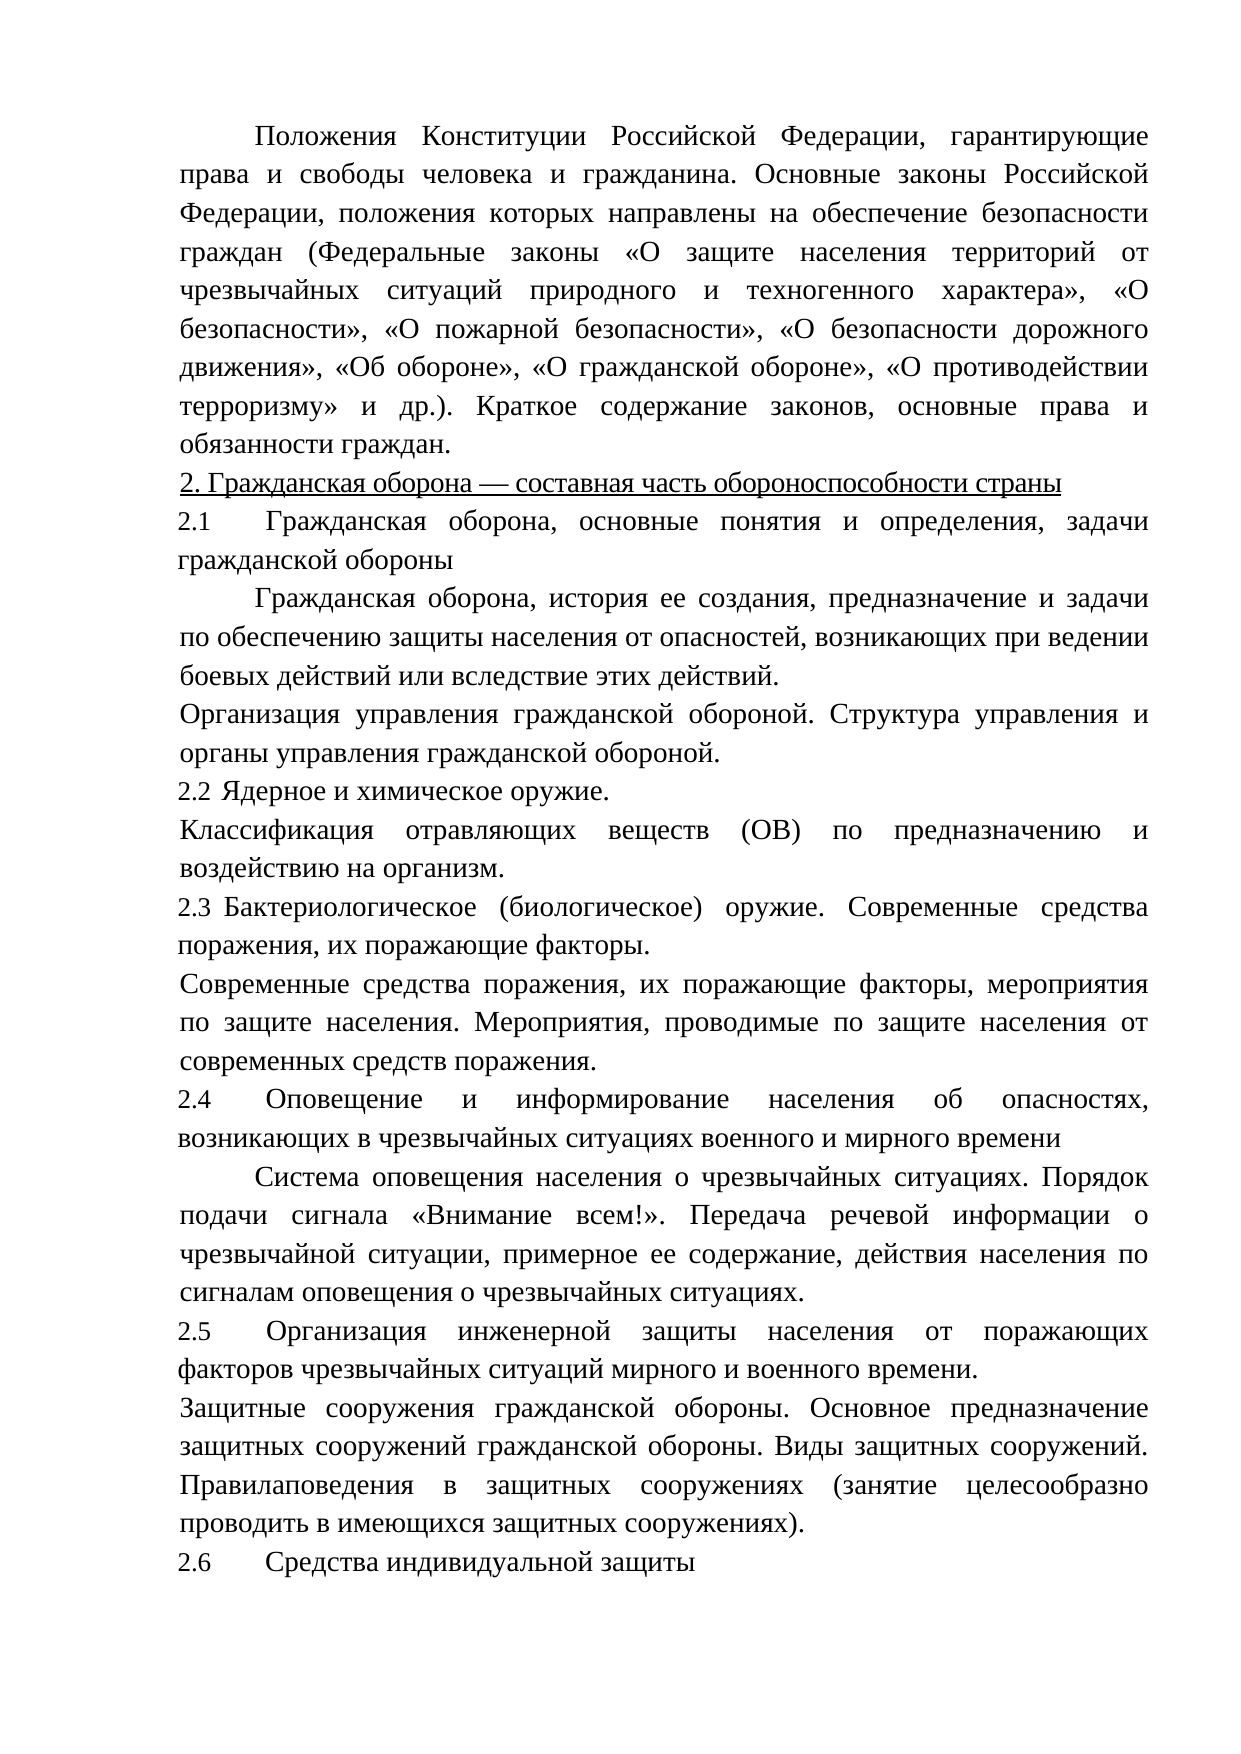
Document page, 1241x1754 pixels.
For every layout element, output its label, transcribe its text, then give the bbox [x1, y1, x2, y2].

text Организация управления гражданской обороной. Структура управления и органы управления гражданской обороной. [179, 696, 1149, 768]
list Организация инженерной защиты населения от поражающих факторов чрезвычайных ситуаций мирного и военного времени. [177, 1313, 1149, 1385]
text Современные средства поражения, их поражающие факторы, мероприятия по защите населения. Мероприятия, проводимые по защите населения от современных средств поражения. [179, 966, 1149, 1077]
text 2. Гражданская оборона — составная часть обороноспособности страны [179, 465, 1149, 498]
list Гражданская оборона, основные понятия и определения, задачи гражданской обороны [177, 503, 1149, 576]
list Оповещение и информирование населения об опасностях, возникающих в чрезвычайных ситуациях военного и мирного времени [177, 1082, 1149, 1154]
list Ядерное и химическое оружие. [177, 773, 1152, 807]
text Положения Конституции Российской Федерации, гарантирующие права и свободы человека и гражданина. Основные законы Российской Федерации, положения которых направлены на обеспечение безопасности граждан (Федеральные законы «О защите населения территорий от чрезвычайных ситуаций природного и техногенного характера», «О безопасности», «О пожарной безопасности», «О безопасности дорожного движения», «Об обороне», «О гражданской обороне», «О противодействии терроризму» и др.). Краткое содержание законов, основные права и обязанности граждан. [179, 118, 1149, 460]
text Система оповещения населения о чрезвычайных ситуациях. Порядок подачи сигнала «Внимание всем!». Передача речевой информации о чрезвычайной ситуации, примерное ее содержание, действия населения по сигналам оповещения о чрезвычайных ситуациях. [179, 1159, 1149, 1308]
text Гражданская оборона, история ее создания, предназначение и задачи по обеспечению защиты населения от опасностей, возникающих при ведении боевых действий или вследствие этих действий. [179, 581, 1149, 691]
text Защитные сооружения гражданской обороны. Основное предназначение защитных сооружений гражданской обороны. Виды защитных сооружений. Правилаповедения в защитных сооружениях (занятие целесообразно проводить в имеющихся защитных сооружениях). [179, 1390, 1149, 1539]
list Бактериологическое (биологическое) оружие. Современные средства поражения, их поражающие факторы. [177, 889, 1149, 961]
text Классификация отравляющих веществ (ОВ) по предназначению и воздействию на организм. [179, 812, 1149, 884]
list Средства индивидуальной защиты [177, 1544, 1152, 1578]
